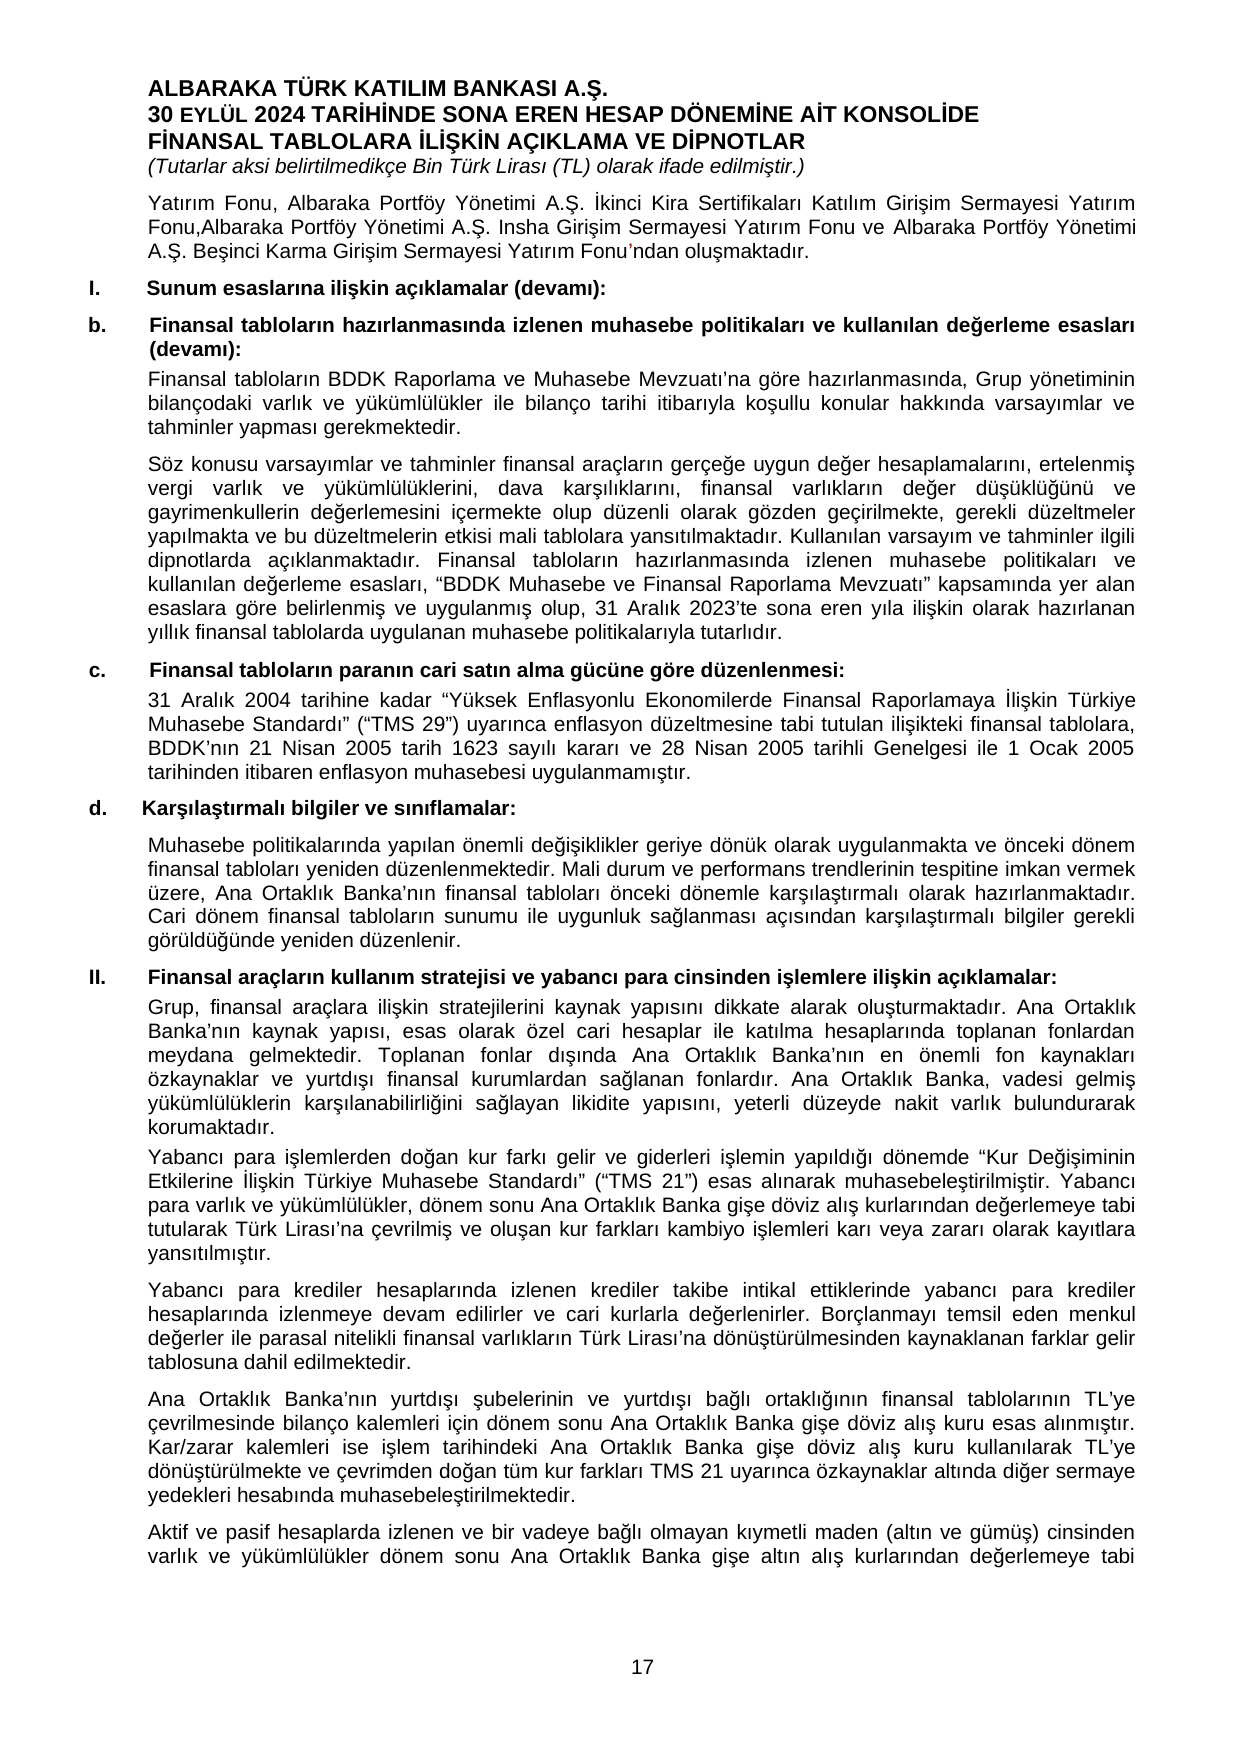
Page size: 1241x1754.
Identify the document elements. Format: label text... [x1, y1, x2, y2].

text Grup, finansal araçlara ilişkin stratejilerini kaynak yapısını dikkate alarak oluşturmaktadır. Ana Ortaklık Banka’nın kaynak yapısı, esas olarak özel cari hesaplar ile katılma hesaplarında toplanan fonlardan meydana gelmektedir. Toplanan fonlar dışında Ana Ortaklık Banka’nın en önemli fon kaynakları özkaynaklar ve yurtdışı finansal kurumlardan sağlanan fonlardır. Ana Ortaklık Banka, vadesi gelmiş yükümlülüklerin karşılanabilirliğini sağlayan likidite yapısını, yeterli düzeyde nakit varlık bulundurarak korumaktadır. [148, 995, 1137, 1139]
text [148, 191, 1137, 262]
text Yabancı para işlemlerden doğan kur farkı gelir ve giderleri işlemin yapıldığı dönemde “Kur Değişiminin Etkilerine İlişkin Türkiye Muhasebe Standardı” (“TMS 21”) esas alınarak muhasebeleştirilmiştir. Yabancı para varlık ve yükümlülükler, dönem sonu Ana Ortaklık Banka gişe döviz alış kurlarından değerlemeye tabi tutularak Türk Lirası’na çevrilmiş ve oluşan kur farkları kambiyo işlemleri karı veya zararı olarak kayıtlara yansıtılmıştır. [148, 1145, 1137, 1265]
text 31 Aralık 2004 tarihine kadar “Yüksek Enflasyonlu Ekonomilerde Finansal Raporlamaya İlişkin Türkiye Muhasebe Standardı” (“TMS 29”) uyarınca enflasyon düzeltmesine tabi tutulan ilişikteki finansal tablolara, BDDK’nın 21 Nisan 2005 tarih 1623 sayılı kararı ve 28 Nisan 2005 tarihli Genelgesi ile 1 Ocak 2005 tarihinden itibaren enflasyon muhasebesi uygulanmamıştır. [148, 688, 1137, 783]
text II. Finansal araçların kullanım stratejisi ve yabancı para cinsinden işlemlere ilişkin açıklamalar: [89, 965, 1137, 989]
text c. Finansal tabloların paranın cari satın alma gücüne göre düzenlenmesi: [89, 657, 1137, 681]
text d. Karşılaştırmalı bilgiler ve sınıflamalar: [89, 796, 1137, 820]
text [148, 1520, 1137, 1568]
text Ana Ortaklık Banka’nın yurtdışı şubelerinin ve yurtdışı bağlı ortaklığının finansal tablolarının TL’ye çevrilmesinde bilanço kalemleri için dönem sonu Ana Ortaklık Banka gişe döviz alış kuru esas alınmıştır. Kar/zarar kalemleri ise işlem tarihindeki Ana Ortaklık Banka gişe döviz alış kuru kullanılarak TL’ye dönüştürülmekte ve çevrimden doğan tüm kur farkları TMS 21 uyarınca özkaynaklar altında diğer sermaye yedekleri hesabında muhasebeleştirilmektedir. [148, 1387, 1137, 1506]
text I. Sunum esaslarına ilişkin açıklamalar (devamı): [89, 276, 1137, 300]
text Söz konusu varsayımlar ve tahminler finansal araçların gerçeğe uygun değer hesaplamalarını, ertelenmiş vergi varlık ve yükümlülüklerini, dava karşılıklarını, finansal varlıkların değer düşüklüğünü ve gayrimenkullerin değerlemesini içermekte olup düzenli olarak gözden geçirilmekte, gerekli düzeltmeler yapılmakta ve bu düzeltmelerin etkisi mali tablolara yansıtılmaktadır. Kullanılan varsayım ve tahminler ilgili dipnotlarda açıklanmaktadır. Finansal tabloların hazırlanmasında izlenen muhasebe politikaları ve kullanılan değerleme esasları, “BDDK Muhasebe ve Finansal Raporlama Mevzuatı” kapsamında yer alan esaslara göre belirlenmiş ve uygulanmış olup, 31 Aralık 2023’te sona eren yıla ilişkin olarak hazırlanan yıllık finansal tablolarda uygulanan muhasebe politikalarıyla tutarlıdır. [148, 452, 1137, 644]
text Finansal tabloların BDDK Raporlama ve Muhasebe Mevzuatı’na göre hazırlanmasında, Grup yönetiminin bilançodaki varlık ve yükümlülükler ile bilanço tarihi itibarıyla koşullu konular hakkında varsayımlar ve tahminler yapması gerekmektedir. [148, 367, 1137, 438]
text Muhasebe politikalarında yapılan önemli değişiklikler geriye dönük olarak uygulanmakta ve önceki dönem finansal tabloları yeniden düzenlenmektedir. Mali durum ve performans trendlerinin tespitine imkan vermek üzere, Ana Ortaklık Banka’nın finansal tabloları önceki dönemle karşılaştırmalı olarak hazırlanmaktadır. Cari dönem finansal tabloların sunumu ile uygunluk sağlanması açısından karşılaştırmalı bilgiler gerekli görüldüğünde yeniden düzenlenir. [148, 832, 1137, 952]
text b. Finansal tabloların hazırlanmasında izlenen muhasebe politikaları ve kullanılan değerleme esasları (devamı): [88, 312, 1137, 360]
text Yabancı para krediler hesaplarında izlenen krediler takibe intikal ettiklerinde yabancı para krediler hesaplarında izlenmeye devam edilirler ve cari kurlarla değerlenirler. Borçlanmayı temsil eden menkul değerler ile parasal nitelikli finansal varlıkların Türk Lirası’na dönüştürülmesinden kaynaklanan farklar gelir tablosuna dahil edilmektedir. [148, 1278, 1137, 1374]
